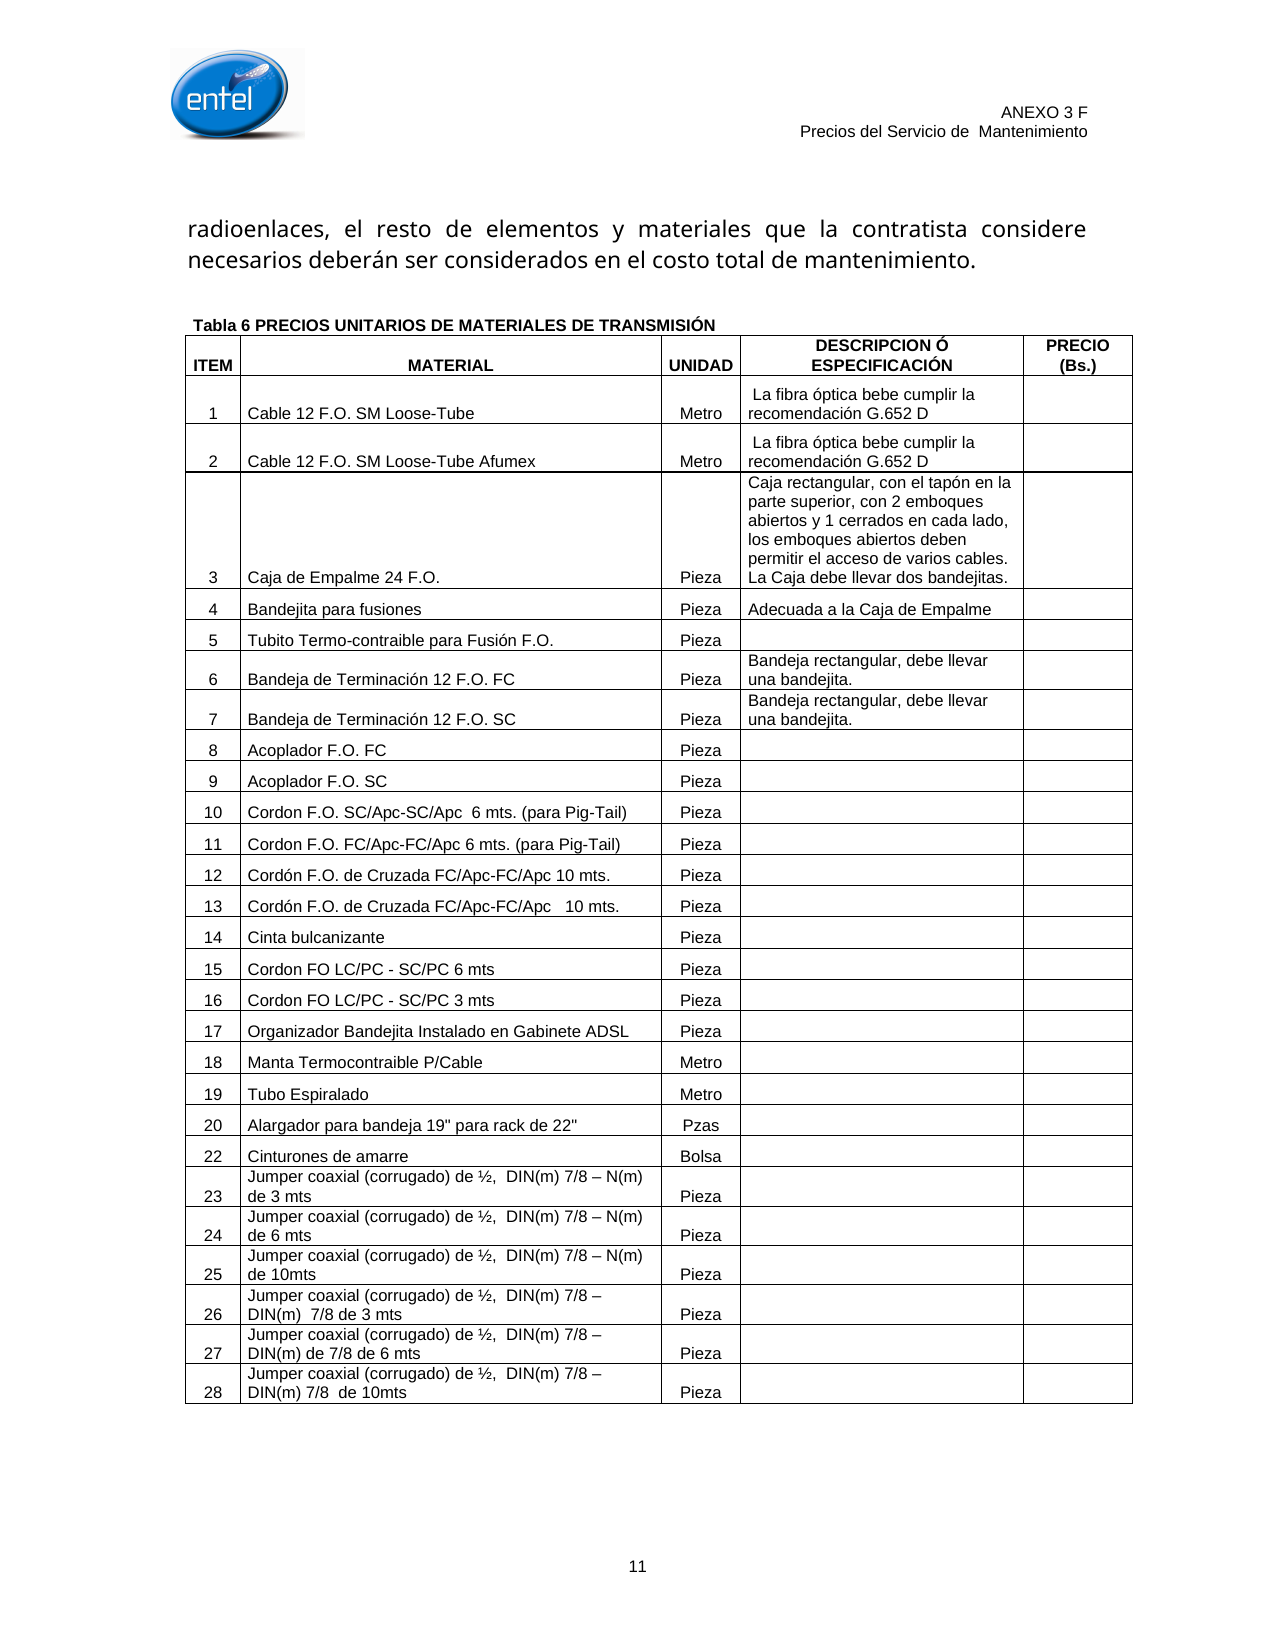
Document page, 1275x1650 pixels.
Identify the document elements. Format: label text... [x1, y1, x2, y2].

table_cell Pieza [662, 730, 740, 760]
table_cell La fibra óptica bebe cumplir la recomendación G.652 D [741, 424, 1023, 471]
table_cell 15 [186, 949, 240, 979]
table_cell [1024, 886, 1132, 916]
table_cell Pieza [662, 824, 740, 854]
table_cell [741, 1285, 1023, 1324]
table_cell Jumper coaxial (corrugado) de ½, DIN(m) 7/8 – N(m) de 3 mts [241, 1167, 661, 1206]
table_cell 5 [186, 620, 240, 650]
table_cell 26 [186, 1285, 240, 1324]
table_cell ITEM [186, 336, 240, 374]
table_cell 8 [186, 730, 240, 760]
table_cell Pieza [662, 1207, 740, 1245]
table_cell [741, 1011, 1023, 1041]
table_cell Jumper coaxial (corrugado) de ½, DIN(m) 7/8 – DIN(m) 7/8 de 10mts [241, 1364, 661, 1402]
table_cell Alargador para bandeja 19" para rack de 22" [241, 1105, 661, 1135]
table_cell Bandeja de Terminación 12 F.O. SC [241, 690, 661, 729]
table_cell Pieza [662, 1167, 740, 1206]
table_cell [1024, 1246, 1132, 1284]
table_cell 2 [186, 424, 240, 471]
table_cell [1024, 1207, 1132, 1245]
table_cell Metro [662, 376, 740, 423]
table_cell 14 [186, 917, 240, 947]
table_cell Pieza [662, 855, 740, 885]
table_cell Manta Termocontraible P/Cable [241, 1042, 661, 1072]
table_cell [1024, 824, 1132, 854]
table_cell 20 [186, 1105, 240, 1135]
table_cell Bandeja rectangular, debe llevar una bandejita. [741, 651, 1023, 689]
table_cell Jumper coaxial (corrugado) de ½, DIN(m) 7/8 – N(m) de 6 mts [241, 1207, 661, 1245]
table_cell [1024, 730, 1132, 760]
table_cell [1024, 761, 1132, 791]
table_cell Cordón F.O. de Cruzada FC/Apc-FC/Apc 10 mts. [241, 886, 661, 916]
table_cell Cinturones de amarre [241, 1136, 661, 1166]
table_cell [741, 824, 1023, 854]
table_cell Cordon F.O. SC/Apc-SC/Apc 6 mts. (para Pig-Tail) [241, 792, 661, 822]
table_header Tabla 6 PRECIOS UNITARIOS DE MATERIALES DE TRANSMISIÓN [186, 304, 1132, 335]
table_cell [741, 980, 1023, 1010]
table_cell Metro [662, 424, 740, 471]
table_cell [741, 730, 1023, 760]
table_cell [741, 855, 1023, 885]
table_cell [741, 1074, 1023, 1104]
table_cell 10 [186, 792, 240, 822]
table_cell [1024, 1011, 1132, 1041]
table_cell Bolsa [662, 1136, 740, 1166]
table_cell Cordon FO LC/PC - SC/PC 3 mts [241, 980, 661, 1010]
table_cell [741, 1042, 1023, 1072]
table_cell 28 [186, 1364, 240, 1402]
table_cell [1024, 651, 1132, 689]
table_cell 18 [186, 1042, 240, 1072]
table_cell 25 [186, 1246, 240, 1284]
table_cell [1024, 376, 1132, 423]
table_cell 3 [186, 473, 240, 587]
table_cell [741, 1364, 1023, 1402]
table_cell Tubo Espiralado [241, 1074, 661, 1104]
table_cell [741, 1207, 1023, 1245]
table_cell Acoplador F.O. SC [241, 761, 661, 791]
table_cell [1024, 1074, 1132, 1104]
table_cell [1024, 690, 1132, 729]
table_cell DESCRIPCION Ó ESPECIFICACIÓN [741, 336, 1023, 374]
table_cell UNIDAD [662, 336, 740, 374]
table_cell 9 [186, 761, 240, 791]
table_cell La fibra óptica bebe cumplir la recomendación G.652 D [741, 376, 1023, 423]
table_cell [1024, 620, 1132, 650]
table_cell Pieza [662, 651, 740, 689]
table_cell Adecuada a la Caja de Empalme [741, 589, 1023, 619]
table_cell [741, 620, 1023, 650]
table_cell Pieza [662, 1246, 740, 1284]
table_cell [1024, 855, 1132, 885]
table_cell Pieza [662, 792, 740, 822]
table_cell [1024, 980, 1132, 1010]
table_cell Jumper coaxial (corrugado) de ½, DIN(m) 7/8 – DIN(m) de 7/8 de 6 mts [241, 1325, 661, 1363]
table_cell Metro [662, 1074, 740, 1104]
table_cell [1024, 949, 1132, 979]
table_cell Pieza [662, 690, 740, 729]
table_cell Pieza [662, 949, 740, 979]
table_cell Bandeja rectangular, debe llevar una bandejita. [741, 690, 1023, 729]
table_cell 6 [186, 651, 240, 689]
picture [170, 48, 305, 140]
table_cell 4 [186, 589, 240, 619]
table_cell Caja de Empalme 24 F.O. [241, 473, 661, 587]
table_cell Pieza [662, 1285, 740, 1324]
table_cell [1024, 792, 1132, 822]
table_cell Pzas [662, 1105, 740, 1135]
table_cell Organizador Bandejita Instalado en Gabinete ADSL [241, 1011, 661, 1041]
table_cell 27 [186, 1325, 240, 1363]
table_cell [741, 1325, 1023, 1363]
table_cell Cable 12 F.O. SM Loose-Tube [241, 376, 661, 423]
table_cell [1024, 1042, 1132, 1072]
table_cell [1024, 473, 1132, 587]
table_cell 13 [186, 886, 240, 916]
table_cell [741, 949, 1023, 979]
table_cell Acoplador F.O. FC [241, 730, 661, 760]
table_cell [1024, 1325, 1132, 1363]
table_cell Pieza [662, 1325, 740, 1363]
table_cell Tubito Termo-contraible para Fusión F.O. [241, 620, 661, 650]
table_cell 22 [186, 1136, 240, 1166]
table_cell [1024, 1167, 1132, 1206]
table_cell Pieza [662, 620, 740, 650]
table_cell Cable 12 F.O. SM Loose-Tube Afumex [241, 424, 661, 471]
table_cell 17 [186, 1011, 240, 1041]
table_cell 16 [186, 980, 240, 1010]
table_cell [1024, 589, 1132, 619]
table_cell [741, 1105, 1023, 1135]
table_cell Caja rectangular, con el tapón en la parte superior, con 2 emboques abiertos y 1 cerrados en cada lado, los emboques abiertos deben permitir el acceso de varios cables. La Caja debe llevar dos bandejitas. [741, 473, 1023, 587]
table_cell 23 [186, 1167, 240, 1206]
table_cell Pieza [662, 886, 740, 916]
table_cell [1024, 1105, 1132, 1135]
table_cell 11 [186, 824, 240, 854]
table_cell 1 [186, 376, 240, 423]
table_cell PRECIO (Bs.) [1024, 336, 1132, 374]
table_cell MATERIAL [241, 336, 661, 374]
table_cell Bandeja de Terminación 12 F.O. FC [241, 651, 661, 689]
table_cell Metro [662, 1042, 740, 1072]
table_cell Cordon F.O. FC/Apc-FC/Apc 6 mts. (para Pig-Tail) [241, 824, 661, 854]
table_cell Pieza [662, 1364, 740, 1402]
table_cell [1024, 1364, 1132, 1402]
table_cell 7 [186, 690, 240, 729]
table_cell Bandejita para fusiones [241, 589, 661, 619]
table_cell Cinta bulcanizante [241, 917, 661, 947]
table_cell [1024, 917, 1132, 947]
table_cell [741, 761, 1023, 791]
table_cell [741, 917, 1023, 947]
table_cell Cordon FO LC/PC - SC/PC 6 mts [241, 949, 661, 979]
table_cell Jumper coaxial (corrugado) de ½, DIN(m) 7/8 – DIN(m) 7/8 de 3 mts [241, 1285, 661, 1324]
table_cell Pieza [662, 761, 740, 791]
table_cell Pieza [662, 473, 740, 587]
table_cell [741, 792, 1023, 822]
table_cell [1024, 424, 1132, 471]
table_cell Pieza [662, 589, 740, 619]
table_cell [1024, 1136, 1132, 1166]
table_cell [1024, 1285, 1132, 1324]
table_cell [741, 886, 1023, 916]
table_cell 12 [186, 855, 240, 885]
table_cell Cordón F.O. de Cruzada FC/Apc-FC/Apc 10 mts. [241, 855, 661, 885]
table_cell [741, 1167, 1023, 1206]
table_cell [741, 1136, 1023, 1166]
table_cell 19 [186, 1074, 240, 1104]
table_cell Pieza [662, 980, 740, 1010]
table_cell Pieza [662, 1011, 740, 1041]
table_cell Pieza [662, 917, 740, 947]
table_cell 24 [186, 1207, 240, 1245]
table_cell Jumper coaxial (corrugado) de ½, DIN(m) 7/8 – N(m) de 10mts [241, 1246, 661, 1284]
table_cell [741, 1246, 1023, 1284]
